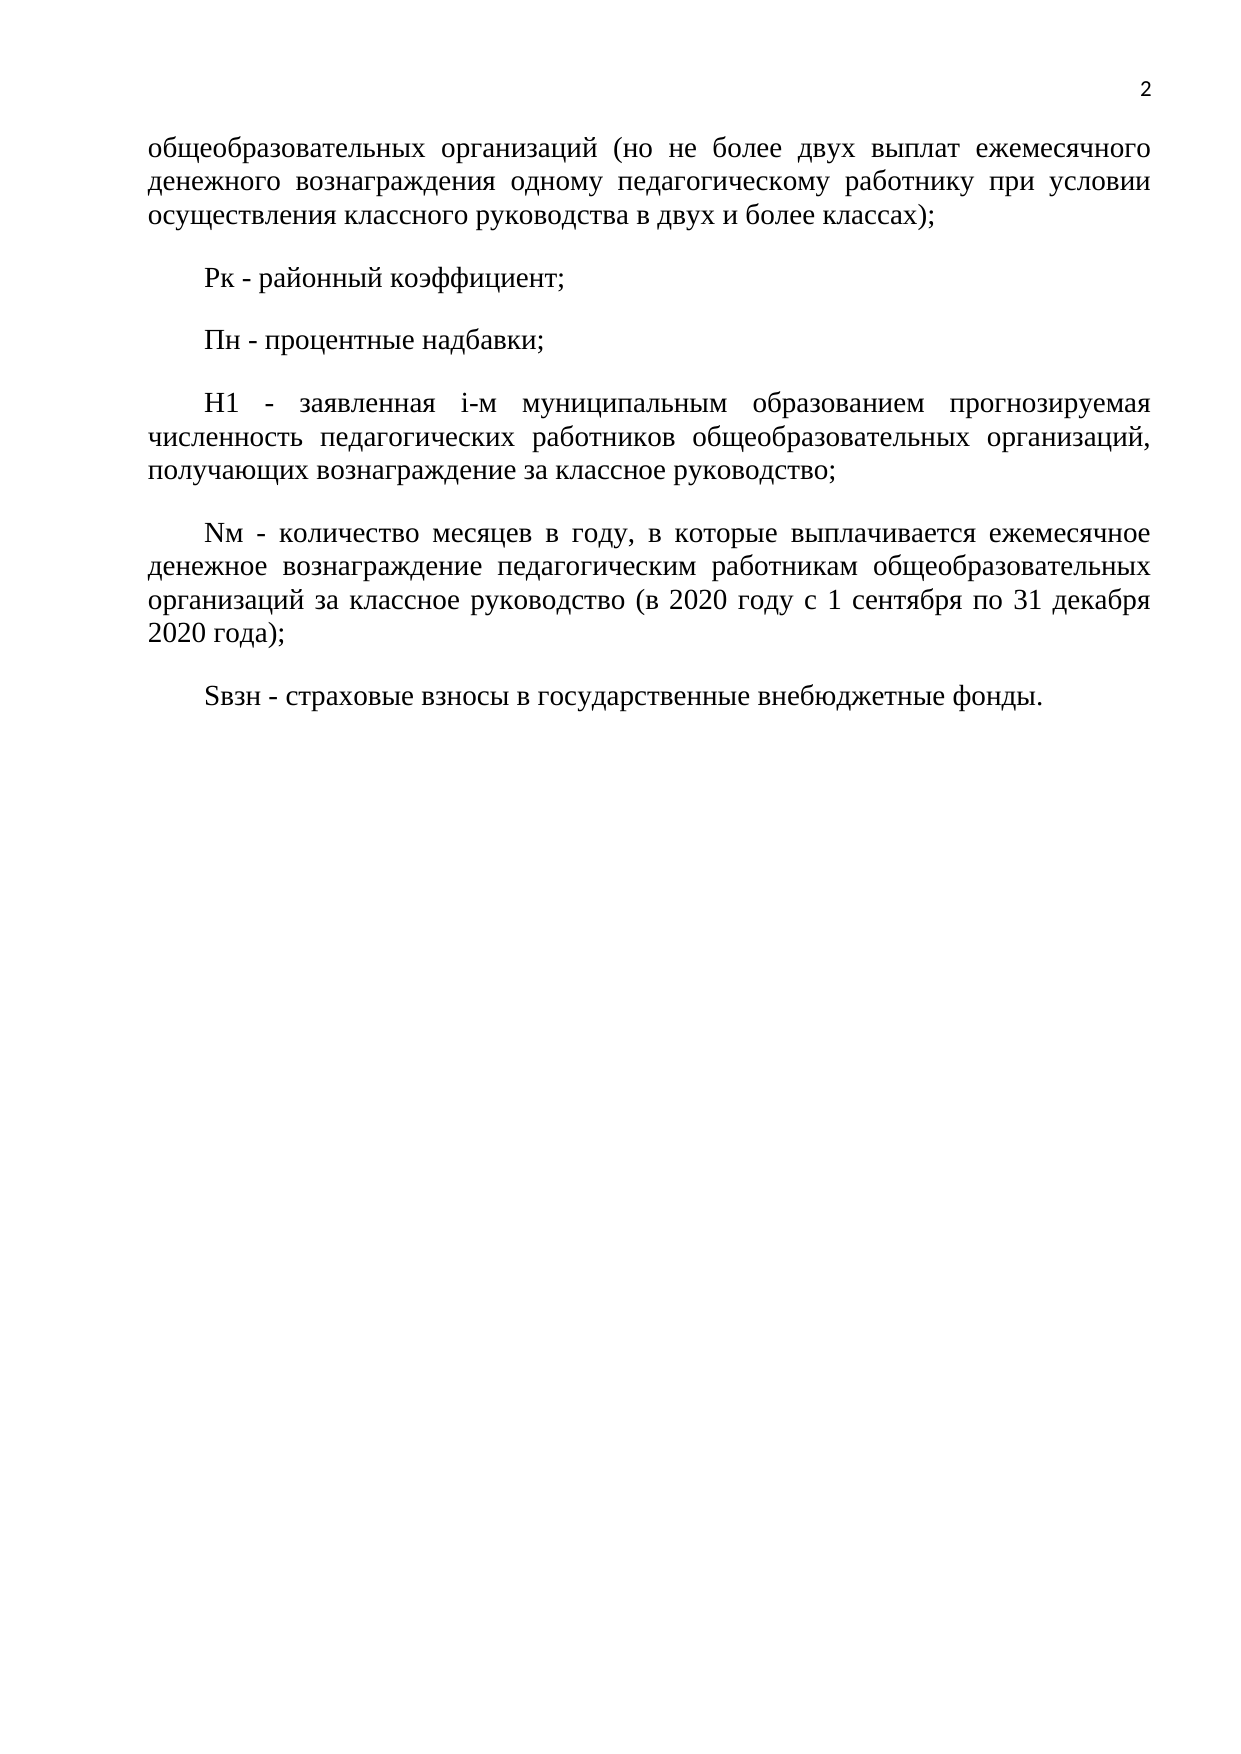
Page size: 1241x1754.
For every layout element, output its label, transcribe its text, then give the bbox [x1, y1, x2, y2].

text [148, 130, 1152, 231]
text H1 - заявленная i-м муниципальным образованием прогнозируемая численность педагогических работников общеобразовательных организаций, получающих вознаграждение за классное руководство; [148, 385, 1152, 486]
text Пн - процентные надбавки; [148, 322, 1152, 356]
text Sвзн - страховые взносы в государственные внебюджетные фонды. [148, 678, 1152, 712]
text Рк - районный коэффициент; [148, 260, 1152, 293]
text Nм - количество месяцев в году, в которые выплачивается ежемесячное денежное вознаграждение педагогическим работникам общеобразовательных организаций за классное руководство (в 2020 году с 1 сентября по 31 декабря 2020 года); [148, 515, 1152, 649]
